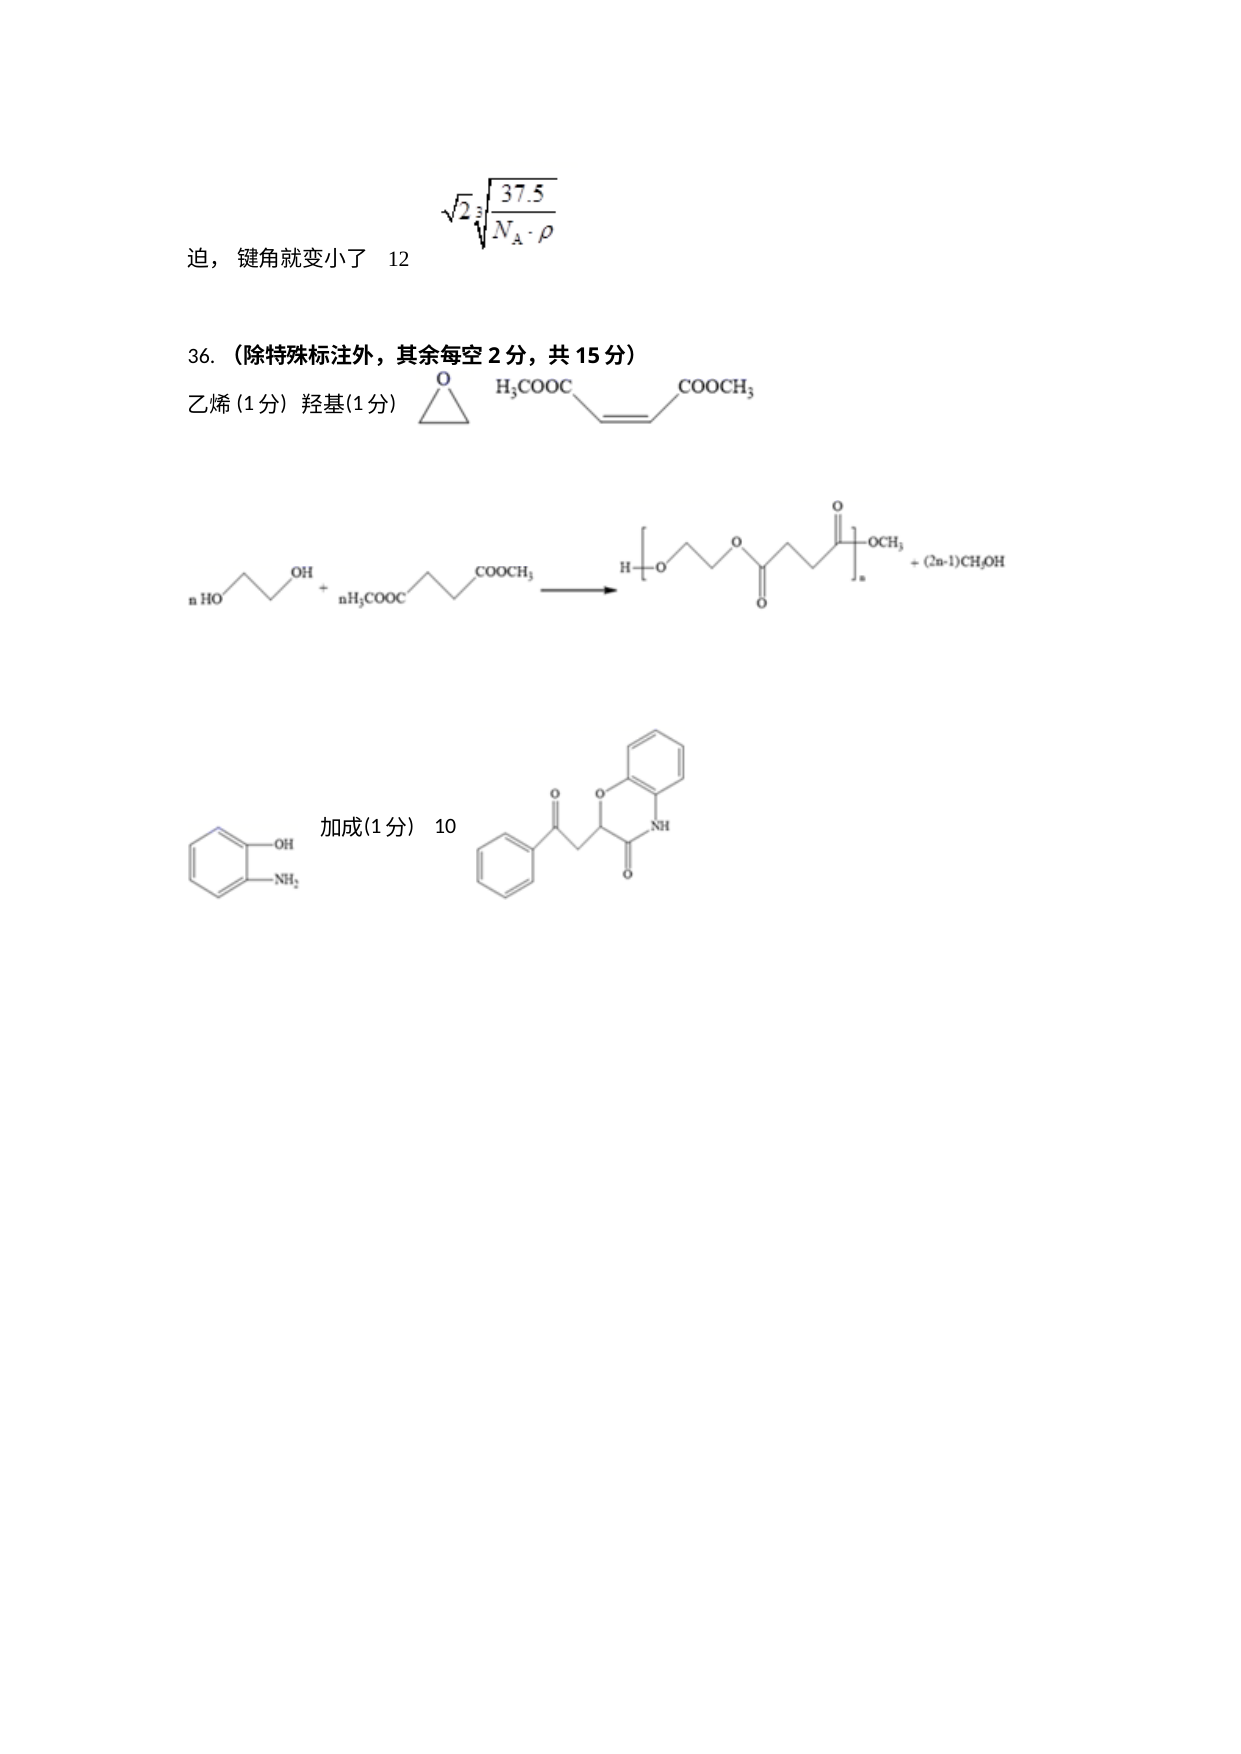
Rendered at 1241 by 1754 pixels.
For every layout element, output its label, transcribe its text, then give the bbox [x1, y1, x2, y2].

text 36. （除特殊标注外，其余每空2分，共15分） [187, 338, 1053, 370]
picture [493, 378, 758, 427]
picture [187, 824, 300, 900]
picture [476, 727, 686, 900]
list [187, 162, 1053, 292]
picture [187, 500, 1007, 612]
picture [415, 370, 474, 427]
picture [429, 162, 578, 267]
